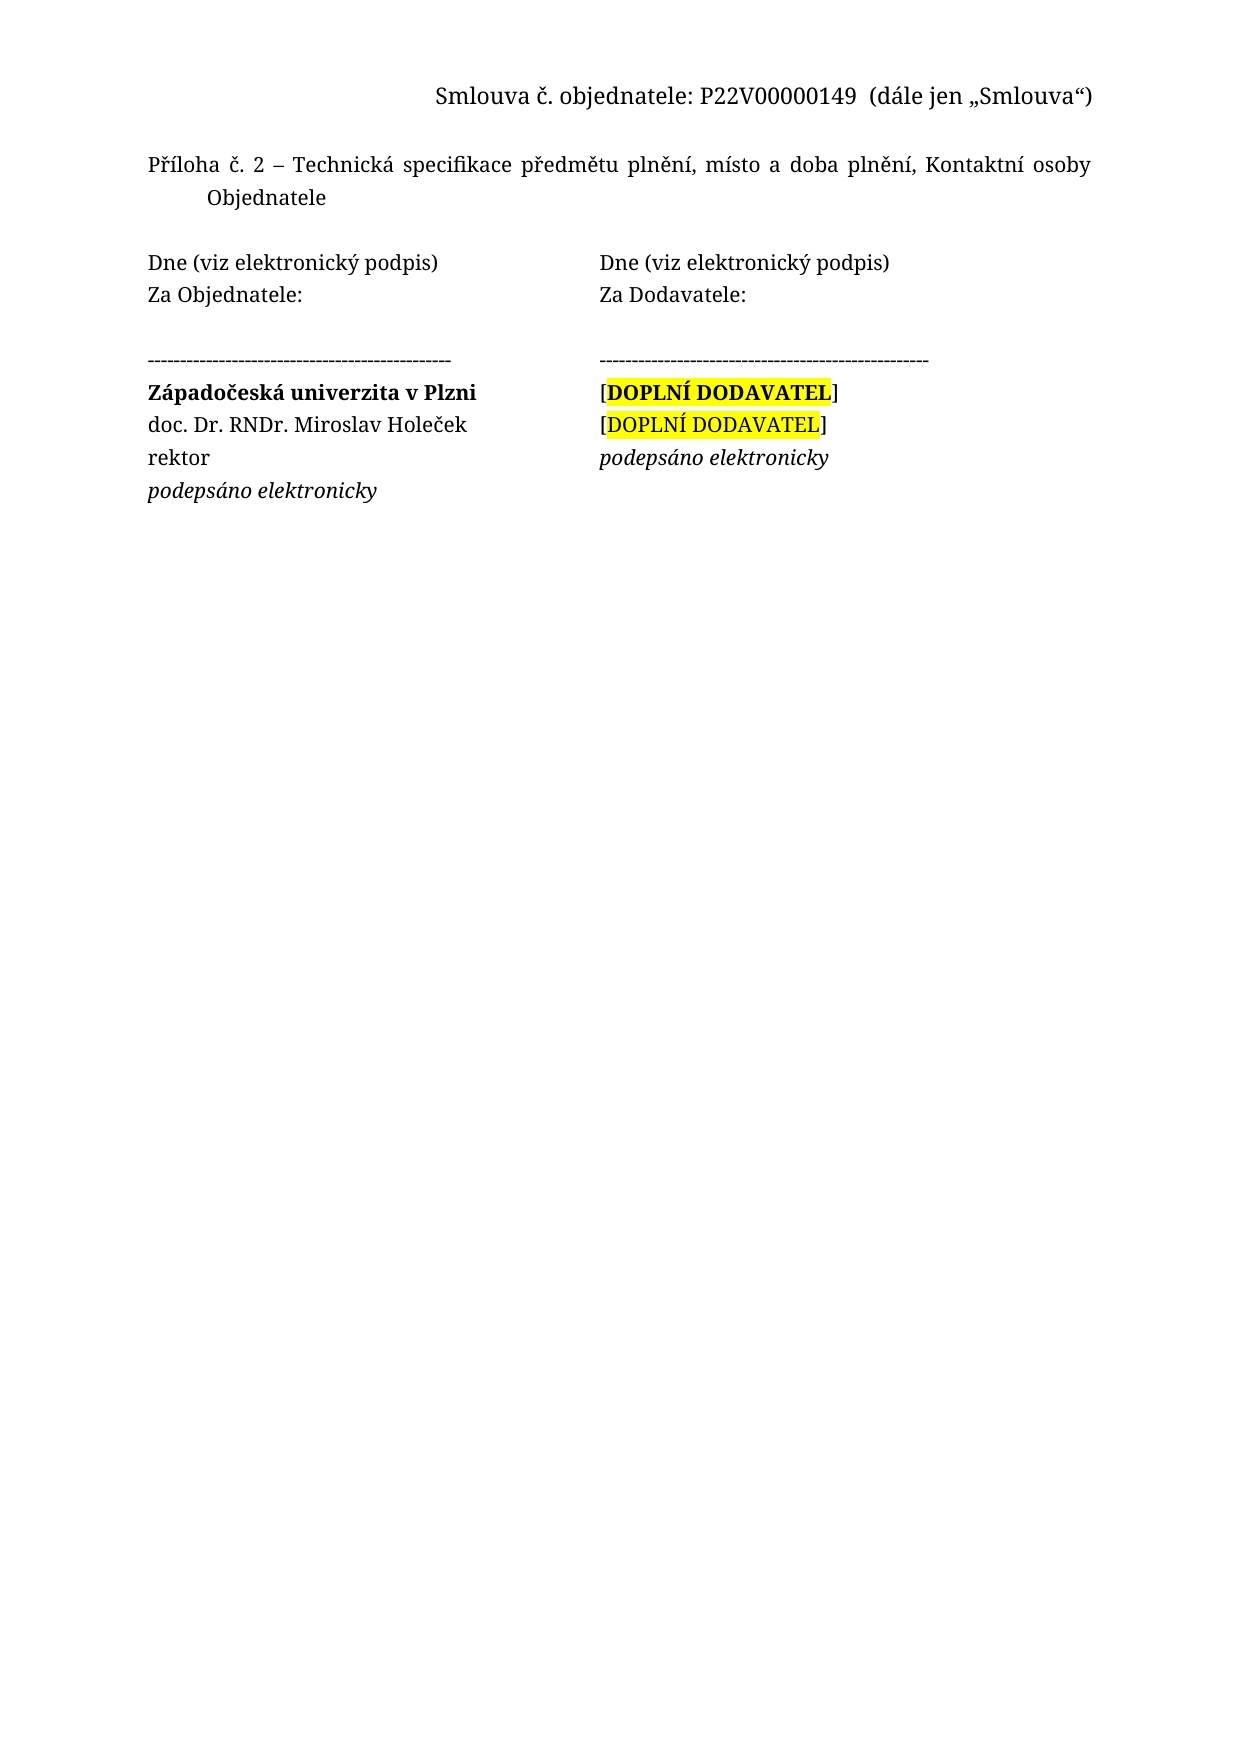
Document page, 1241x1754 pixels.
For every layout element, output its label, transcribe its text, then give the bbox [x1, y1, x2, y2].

table_header Dne (viz elektronický podpis) Za Dodavatele: --------------------------------------------------- [DOPLNÍ DODAVATEL] [DOPLNÍ DODAVATEL] podepsáno elektronicky [588, 248, 1040, 508]
table_header Dne (viz elektronický podpis) Za Objednatele: ----------------------------------------------- Západočeská univerzita v Plzni doc. Dr. RNDr. Miroslav Holeček rektor podepsáno elektronicky [136, 248, 588, 508]
text Příloha č. 2 – Technická specifikace předmětu plnění, místo a doba plnění, Kontaktní osoby Objednatele [148, 150, 1093, 211]
